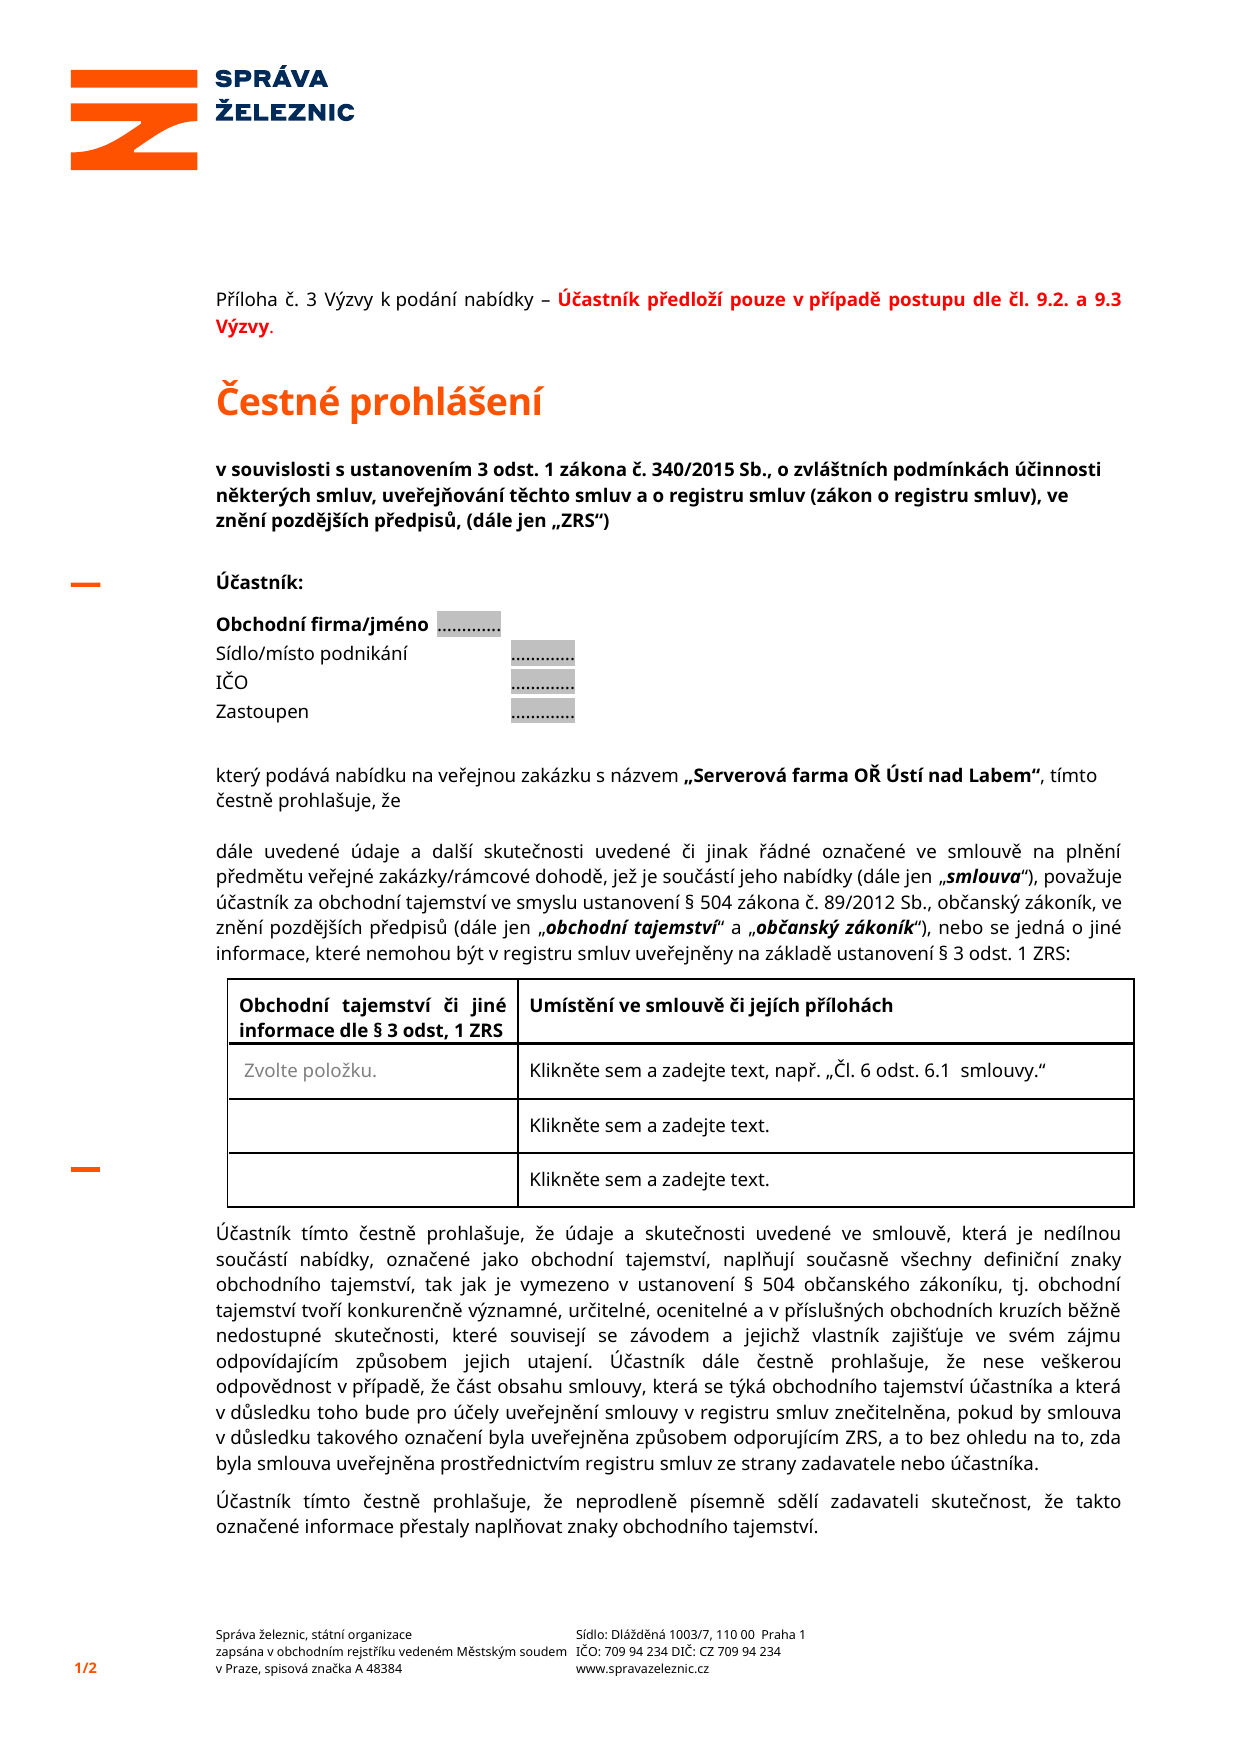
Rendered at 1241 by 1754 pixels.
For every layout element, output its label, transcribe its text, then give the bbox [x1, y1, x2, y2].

table_cell [228, 1153, 517, 1206]
text Účastník tímto čestně prohlašuje, že neprodleně písemně sdělí zadavateli skutečnost, že takto označené informace přestaly naplňovat znaky obchodního tajemství. [216, 1488, 1122, 1539]
table_cell [228, 1099, 517, 1152]
subtitle Čestné prohlášení [216, 375, 1122, 426]
text který podává nabídku na veřejnou zakázku s názvem „Serverová farma OŘ Ústí nad Labem“, tímto čestně prohlašuje, že [216, 762, 1122, 813]
table_header Umístění ve smlouvě či jejích přílohách [519, 980, 1133, 1042]
text v souvislosti s ustanovením 3 odst. 1 zákona č. 340/2015 Sb., o zvláštních podmínkách účinnosti některých smluv, uveřejňování těchto smluv a o registru smluv (zákon o registru smluv), ve znění pozdějších předpisů, (dále jen „ZRS“) [216, 456, 1122, 533]
text Obchodní firma/jméno …………. [216, 608, 1122, 637]
text dále uvedené údaje a další skutečnosti uvedené či jinak řádné označené ve smlouvě na plnění předmětu veřejné zakázky/rámcové dohodě, jež je součástí jeho nabídky (dále jen „smlouva“), považuje účastník za obchodní tajemství ve smyslu ustanovení § 504 zákona č. 89/2012 Sb., občanský zákoník, ve znění pozdějších předpisů (dále jen „obchodní tajemství“ a „občanský zákoník“), nebo se jedná o jiné informace, které nemohou být v registru smluv uveřejněny na základě ustanovení § 3 odst. 1 ZRS: [216, 838, 1122, 966]
text Příloha č. 3 Výzvy k podání nabídky – Účastník předloží pouze v případě postupu dle čl. 9.2. a 9.3 Výzvy. [216, 286, 1122, 339]
text Účastník: [216, 565, 1122, 596]
table_cell [228, 1043, 517, 1098]
text Sídlo/místo podnikání …………. [216, 637, 1122, 666]
text IČO …………. [216, 666, 1122, 695]
text Zastoupen …………. [216, 695, 1122, 724]
table_header Obchodní tajemství či jiné informace dle § 3 odst, 1 ZRS [228, 980, 517, 1042]
text Účastník tímto čestně prohlašuje, že údaje a skutečnosti uvedené ve smlouvě, která je nedílnou součástí nabídky, označené jako obchodní tajemství, naplňují současně všechny definiční znaky obchodního tajemství, tak jak je vymezeno v ustanovení § 504 občanského zákoníku, tj. obchodní tajemství tvoří konkurenčně významné, určitelné, ocenitelné a v příslušných obchodních kruzích běžně nedostupné skutečnosti, které souvisejí se závodem a jejichž vlastník zajišťuje ve svém zájmu odpovídajícím způsobem jejich utajení. Účastník dále čestně prohlašuje, že nese veškerou odpovědnost v případě, že část obsahu smlouvy, která se týká obchodního tajemství účastníka a která v důsledku toho bude pro účely uveřejnění smlouvy v registru smluv znečitelněna, pokud by smlouva v důsledku takového označení byla uveřejněna způsobem odporujícím ZRS, a to bez ohledu na to, zda byla smlouva uveřejněna prostřednictvím registru smluv ze strany zadavatele nebo účastníka. [216, 1220, 1122, 1476]
